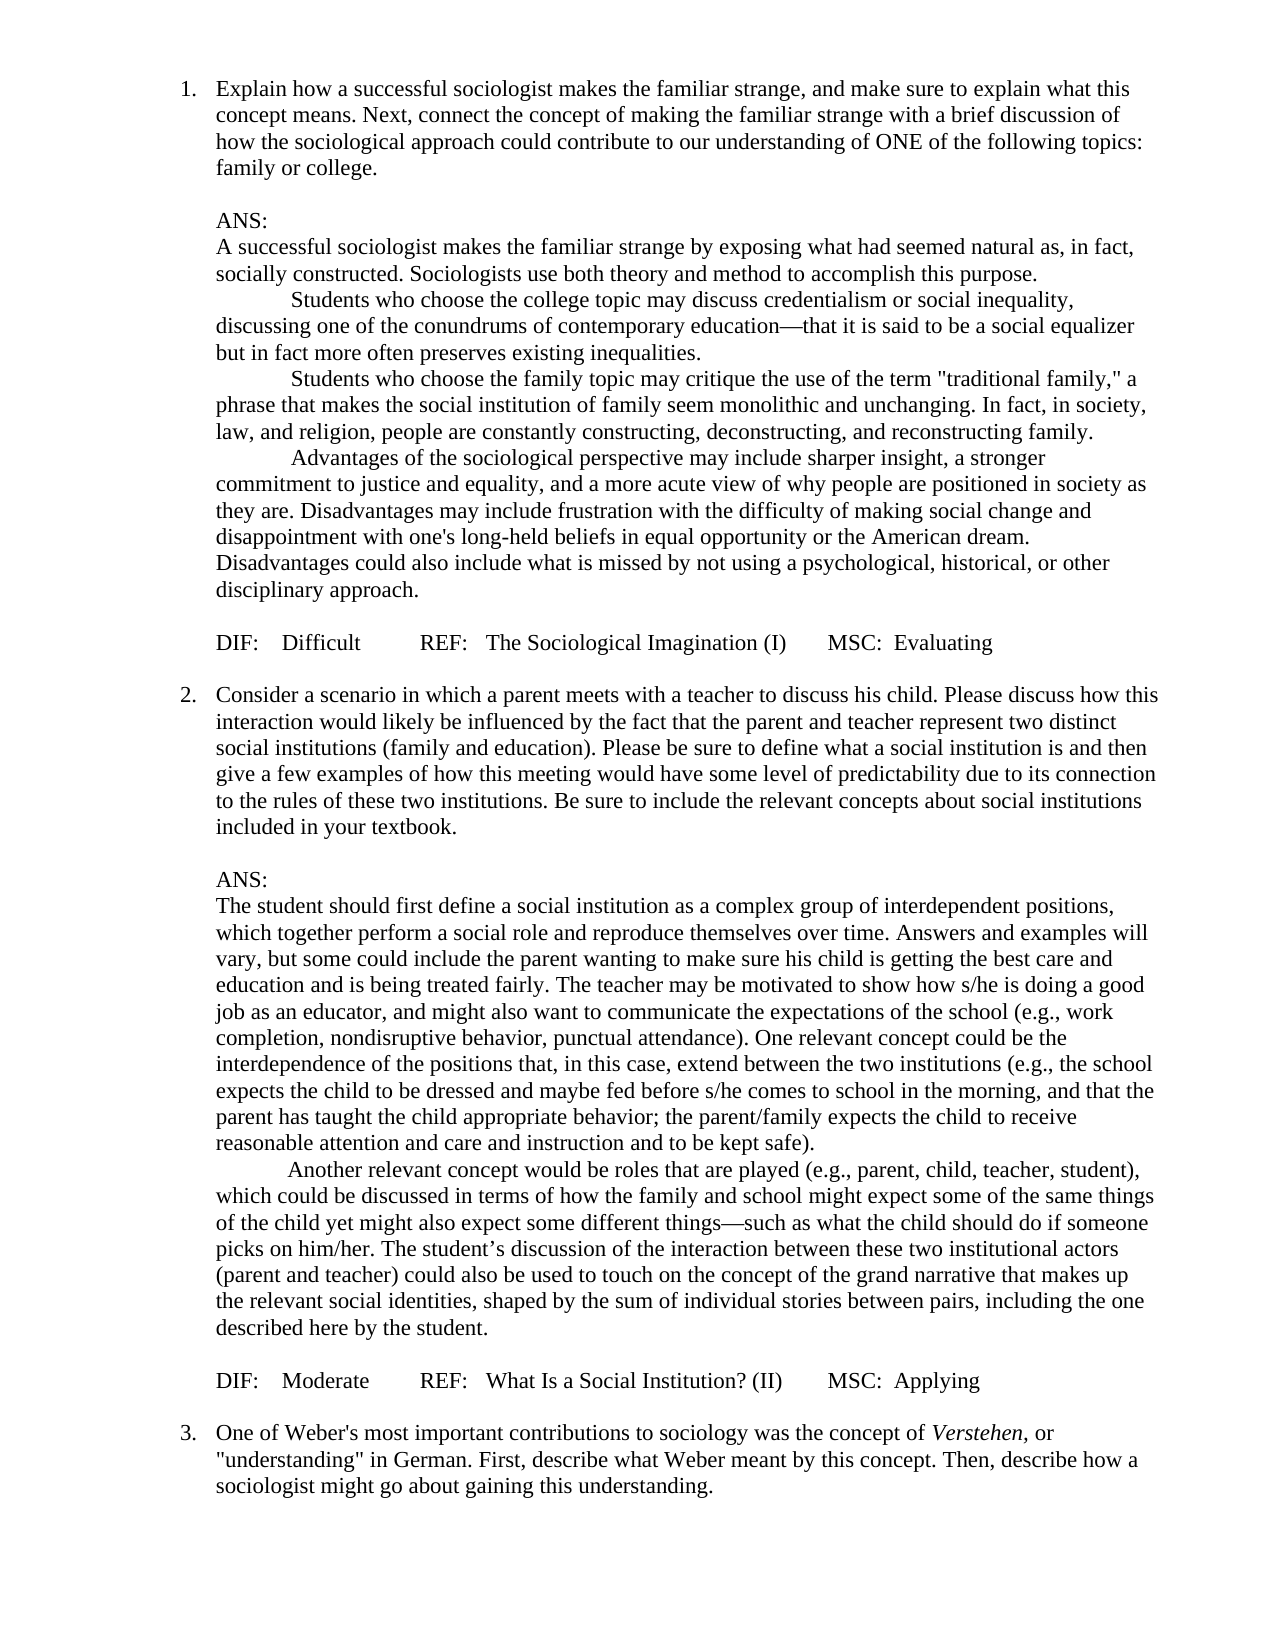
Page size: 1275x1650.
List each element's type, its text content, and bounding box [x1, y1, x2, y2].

text DIF: Difficult REF: The Sociological Imagination (I) MSC: Evaluating [216, 629, 1162, 655]
text 3. One of Weber's most important contributions to sociology was the concept of Verstehen, or "understanding" in German. First, describe what Weber meant by this concept. Then, describe how a sociologist might go about gaining this understanding. [150, 1419, 1162, 1498]
text ANS: [216, 866, 1162, 892]
text 1. Explain how a successful sociologist makes the familiar strange, and make sure to explain what this concept means. Next, connect the concept of making the familiar strange with a brief discussion of how the sociological approach could contribute to our understanding of ONE of the following topics: family or college. [150, 75, 1162, 180]
text The student should first define a social institution as a complex group of interdependent positions, which together perform a social role and reproduce themselves over time. Answers and examples will vary, but some could include the parent wanting to make sure his child is getting the best care and education and is being treated fairly. The teacher may be motivated to show how s/he is doing a good job as an educator, and might also want to communicate the expectations of the school (e.g., work completion, nondisruptive behavior, punctual attendance). One relevant concept could be the interdependence of the positions that, in this case, extend between the two institutions (e.g., the school expects the child to be dressed and maybe fed before s/he comes to school in the morning, and that the parent has taught the child appropriate behavior; the parent/family expects the child to receive reasonable attention and care and instruction and to be kept safe). [216, 892, 1162, 1156]
text DIF: Moderate REF: What Is a Social Institution? (II) MSC: Applying [216, 1367, 1162, 1393]
text A successful sociologist makes the familiar strange by exposing what had seemed natural as, in fact, socially constructed. Sociologists use both theory and method to accomplish this purpose. [216, 233, 1162, 286]
text Students who choose the college topic may discuss credentialism or social inequality, discussing one of the conundrums of contemporary education—that it is said to be a social equalizer but in fact more often preserves existing inequalities. [216, 286, 1162, 365]
text ANS: [216, 207, 1162, 233]
text Students who choose the family topic may critique the use of the term "traditional family," a phrase that makes the social institution of family seem monolithic and unchanging. In fact, in society, law, and religion, people are constantly constructing, deconstructing, and reconstructing family. [216, 365, 1162, 444]
text 2. Consider a scenario in which a parent meets with a teacher to discuss his child. Please discuss how this interaction would likely be influenced by the fact that the parent and teacher represent two distinct social institutions (family and education). Please be sure to define what a social institution is and then give a few examples of how this meeting would have some level of predictability due to its connection to the rules of these two institutions. Be sure to include the relevant concepts about social institutions included in your textbook. [150, 681, 1162, 839]
text Another relevant concept would be roles that are played (e.g., parent, child, teacher, student), which could be discussed in terms of how the family and school might expect some of the same things of the child yet might also expect some different things—such as what the child should do if someone picks on him/her. The student’s discussion of the interaction between these two institutional actors (parent and teacher) could also be used to touch on the concept of the grand narrative that makes up the relevant social identities, shaped by the sum of individual stories between pairs, including the one described here by the student. [216, 1156, 1162, 1340]
text Advantages of the sociological perspective may include sharper insight, a stronger commitment to justice and equality, and a more acute view of why people are positioned in society as they are. Disadvantages may include frustration with the difficulty of making social change and disappointment with one's long-held beliefs in equal opportunity or the American dream. Disadvantages could also include what is missed by not using a psychological, historical, or other disciplinary approach. [216, 444, 1162, 602]
